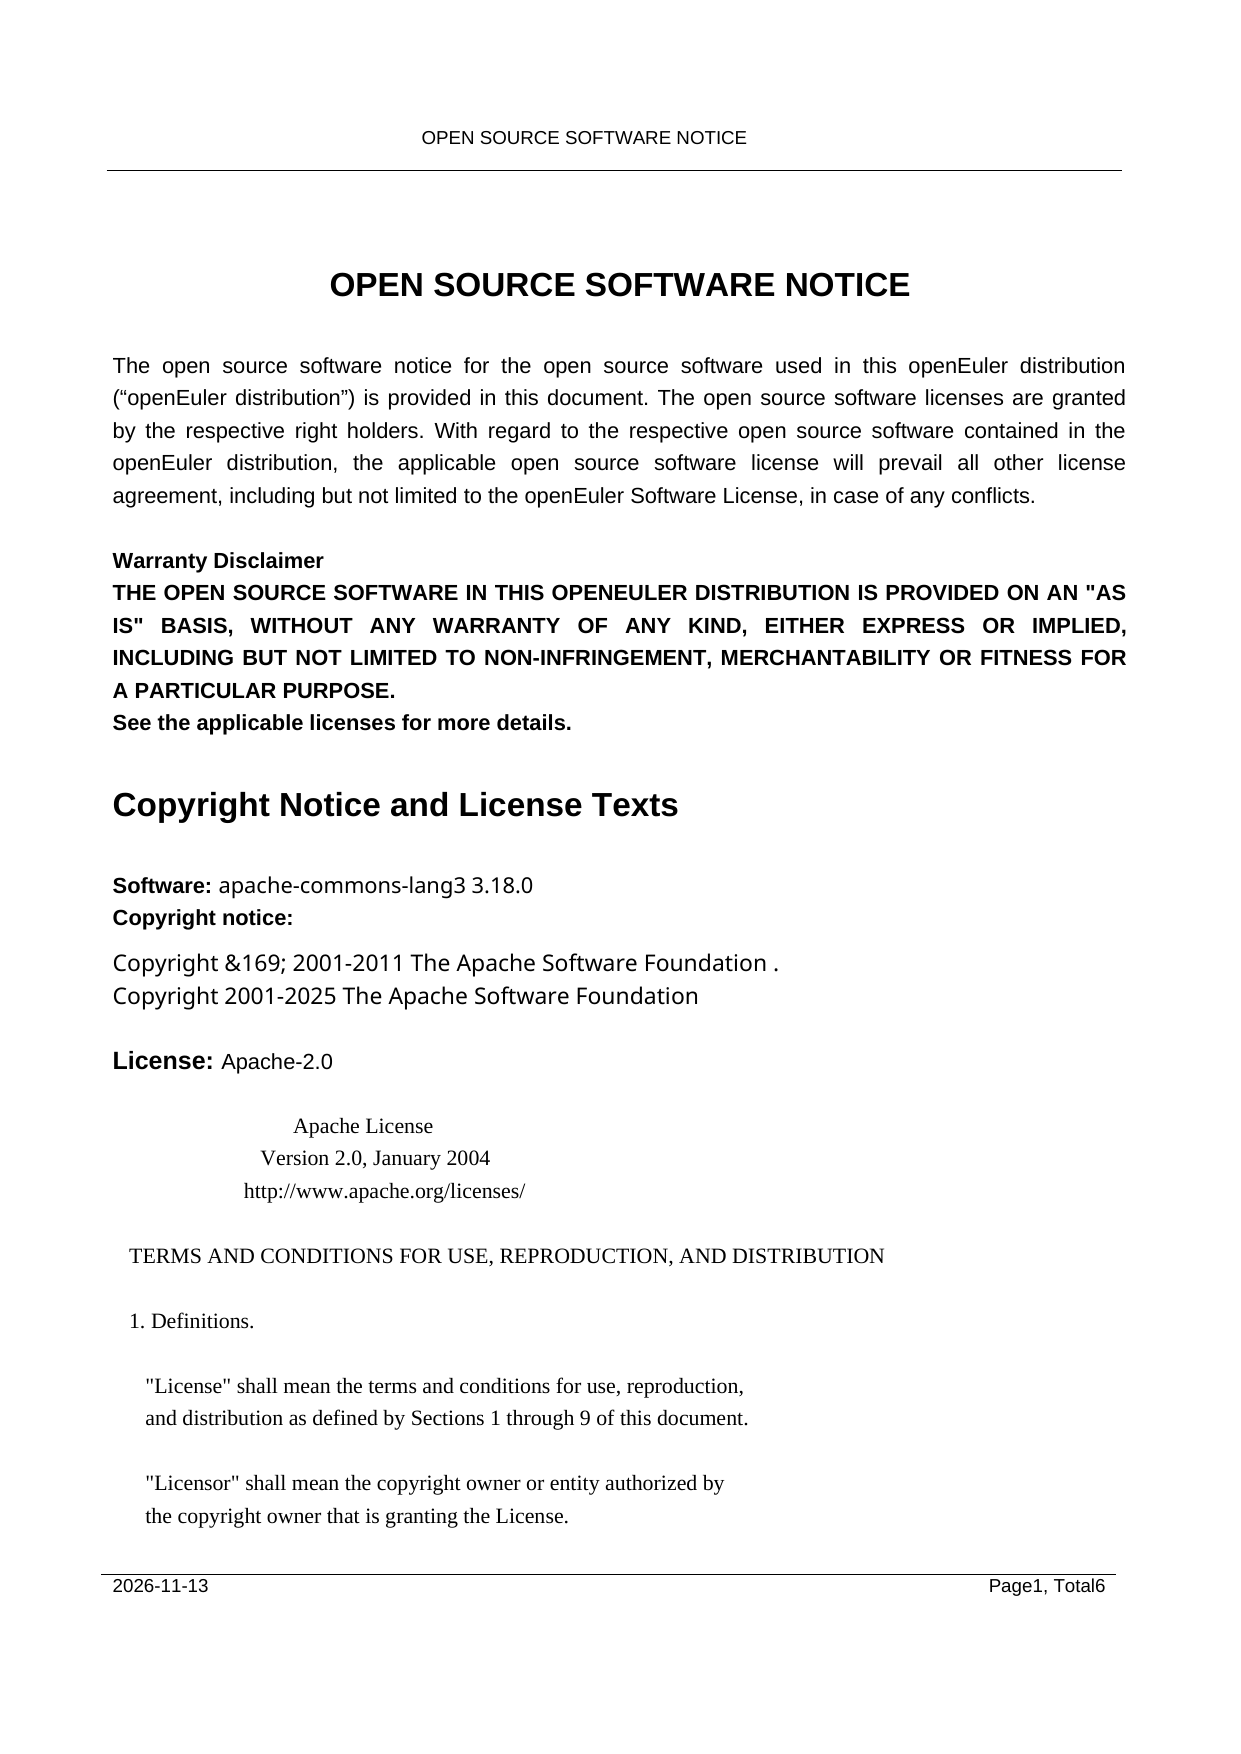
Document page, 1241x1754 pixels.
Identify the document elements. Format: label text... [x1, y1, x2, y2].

text Copyright &169; 2001-2011 The Apache Software Foundation . Copyright 2001-2025 The Apache Software Foundation [112, 947, 1128, 1044]
text THE OPEN SOURCE SOFTWARE IN THIS OPENEULER DISTRIBUTION IS PROVIDED ON AN "AS IS" BASIS, WITHOUT ANY WARRANTY OF ANY KIND, EITHER EXPRESS OR IMPLIED, INCLUDING BUT NOT LIMITED TO NON-INFRINGEMENT, MERCHANTABILITY OR FITNESS FOR A PARTICULAR PURPOSE. See the applicable licenses for more details. [112, 576, 1128, 739]
title Software: apache-commons-lang3 3.18.0 [112, 869, 1128, 901]
text Copyright Notice and License Texts [112, 771, 1128, 836]
text License: Apache-2.0 [112, 1044, 1128, 1077]
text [112, 1077, 1128, 1532]
text Warranty Disclaimer [112, 544, 1128, 576]
text The open source software notice for the open source software used in this openEuler distribution (“openEuler distribution”) is provided in this document. The open source software licenses are granted by the respective right holders. With regard to the respective open source software contained in the openEuler distribution, the applicable open source software license will prevail all other license agreement, including but not limited to the openEuler Software License, in case of any conflicts. [112, 349, 1128, 511]
text Copyright notice: [112, 901, 1128, 934]
text OPEN SOURCE SOFTWARE NOTICE [112, 251, 1128, 316]
